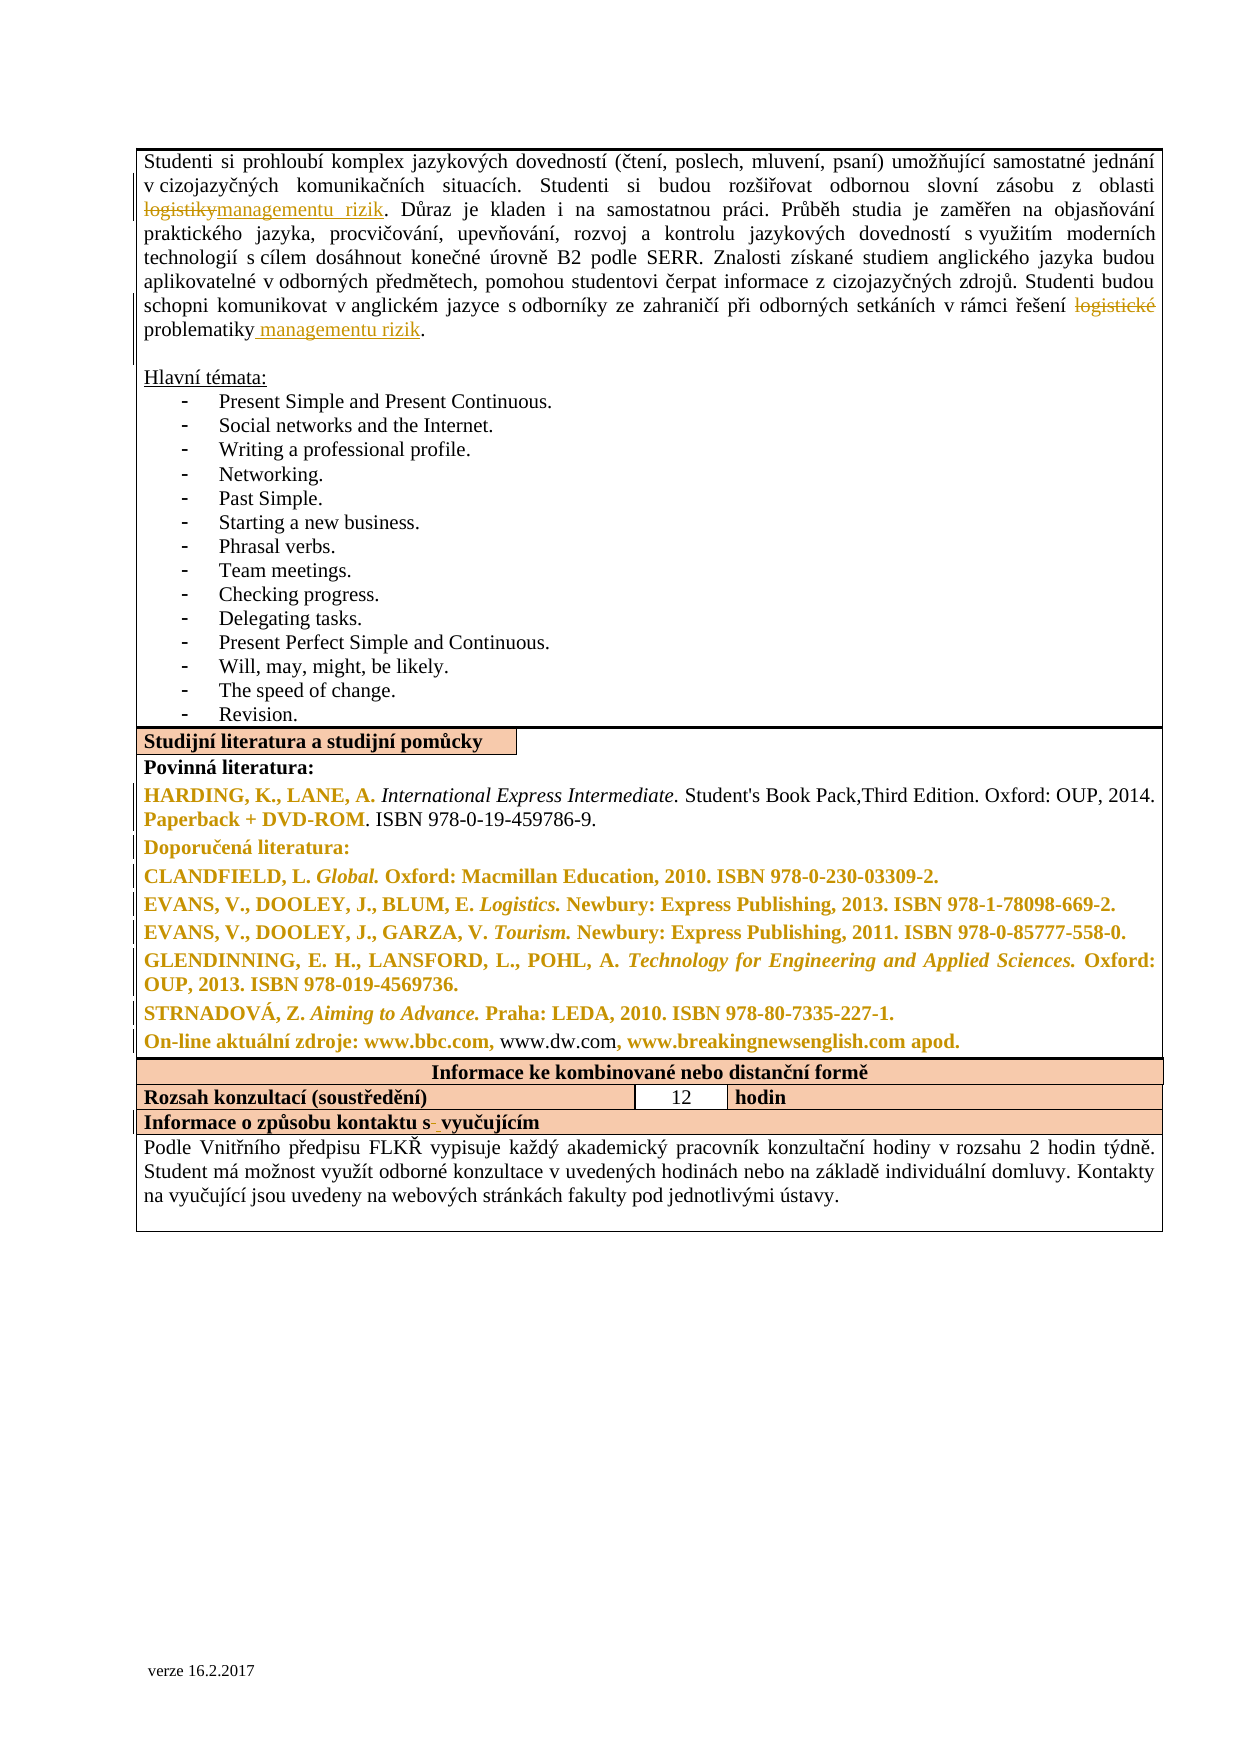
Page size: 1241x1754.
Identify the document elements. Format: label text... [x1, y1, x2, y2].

table_cell Studijní literatura a studijní pomůcky [137, 729, 516, 754]
table_cell Informace o způsobu kontaktu svyučujícím [137, 1110, 1162, 1134]
table_cell hodin [728, 1085, 1162, 1109]
table_cell [517, 729, 1162, 754]
table_cell Podle Vnitřního předpisu FLKŘ vypisuje každý akademický pracovník konzultační hodiny v rozsahu 2 hodin týdně. Student má možnost využít odborné konzultace v uvedených hodinách nebo na základě individuální domluvy. Kontakty na vyučující jsou uvedeny na webových stránkách fakulty pod jednotlivými ústavy. [137, 1135, 1162, 1231]
table_cell Informace ke kombinované nebo distanční formě [137, 1060, 1163, 1084]
table_cell Studenti si prohloubí komplex jazykových dovedností (čtení, poslech, mluvení, psaní) umožňující samostatné jednání v cizojazyčných komunikačních situacích. Studenti si budou rozšiřovat odbornou slovní zásobu z oblasti . Důraz je kladen i na samostatnou práci. Průběh studia je zaměřen na objasňování praktického jazyka, procvičování, upevňování, rozvoj a kontrolu jazykových dovedností s využitím moderních technologií s cílem dosáhnout konečné úrovně B2 podle SERR. Znalosti získané studiem anglického jazyka budou aplikovatelné v odborných předmětech, pomohou studentovi čerpat informace z cizojazyčných zdrojů. Studenti budou schopni komunikovat v anglickém jazyce s odborníky ze zahraničí při odborných setkáních v rámci řešení problematiky. Hlavní témata: Present Simple and Present Continuous. Social networks and the Internet. Writing a professional profile. Networking. Past Simple. Starting a new business. Phrasal verbs. Team meetings. Checking progress. Delegating tasks. Present Perfect Simple and Continuous. Will, may, might, be likely. The speed of change. Revision. [137, 151, 1162, 726]
table_cell 12 [636, 1085, 727, 1109]
table_cell Povinná literatura: HARDING, K., LANE, A. International Express Intermediate. Student's Book Pack,Third Edition. Oxford: OUP, 2014. Paperback + DVD-ROM. ISBN 978-0-19-459786-9. Doporučená literatura: CLANDFIELD, L. Global. Oxford: Macmillan Education, 2010. ISBN 978-0-230-03309-2. EVANS, V., DOOLEY, J., BLUM, E. Logistics. Newbury: Express Publishing, 2013. ISBN 978-1-78098-669-2. EVANS, V., DOOLEY, J., GARZA, V. Tourism. Newbury: Express Publishing, 2011. ISBN 978-0-85777-558-0. GLENDINNING, E. H., LANSFORD, L., POHL, A. Technology for Engineering and Applied Sciences. Oxford: OUP, 2013. ISBN 978-019-4569736. STRNADOVÁ, Z. Aiming to Advance. Praha: LEDA, 2010. ISBN 978-80-7335-227-1. On-line aktuální zdroje: www.bbc.com, www.dw.com, www.breakingnewsenglish.com apod. [137, 754, 1162, 1057]
table_cell Rozsah konzultací (soustředění) [137, 1085, 634, 1109]
